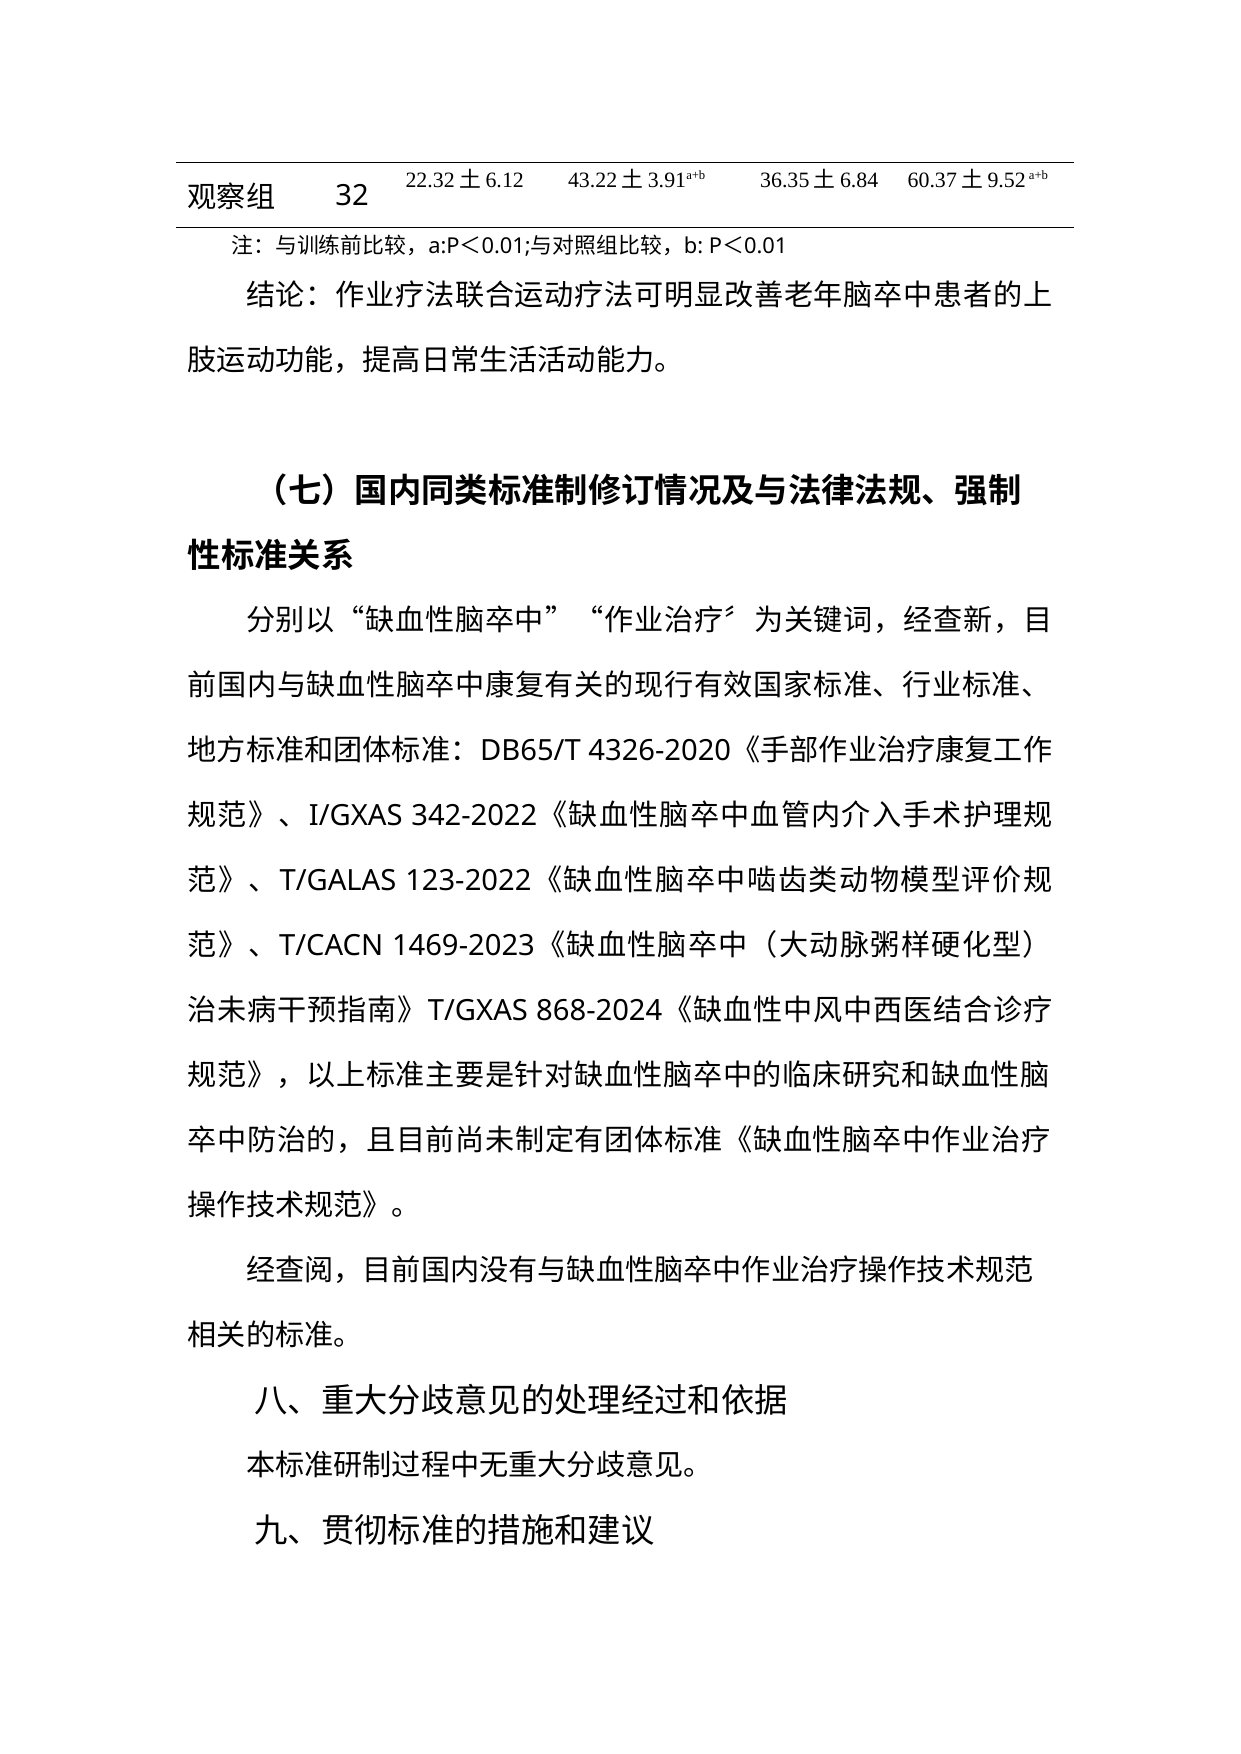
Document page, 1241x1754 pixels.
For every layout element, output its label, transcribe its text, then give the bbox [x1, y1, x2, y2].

text 经查阅，目前国内没有与缺血性脑卒中作业治疗操作技术规范相关的标准。 [187, 1236, 1053, 1366]
text 本标准研制过程中无重大分歧意见。 [187, 1431, 1053, 1496]
text 九、贯彻标准的措施和建议 [187, 1496, 1053, 1561]
table_cell 60.37土9.52 a+b [896, 163, 1073, 227]
table_cell 43.22土3.91a+b [557, 163, 749, 227]
text 分别以“缺血性脑卒中”“作业治疗〞为关键词，经查新，目前国内与缺血性脑卒中康复有关的现行有效国家标准、行业标准、地方标准和团体标准：DB65/T 4326-2020《手部作业治疗康复工作规范》、I/GXAS 342-2022《缺血性脑卒中血管内介入手术护理规范》、T/GALAS 123-2022《缺血性脑卒中啮齿类动物模型评价规范》、T/CACN 1469-2023《缺血性脑卒中（大动脉粥样硬化型）治未病干预指南》T/GXAS 868-2024《缺血性中风中西医结合诊疗规范》，以上标准主要是针对缺血性脑卒中的临床研究和缺血性脑卒中防治的，且目前尚未制定有团体标准《缺血性脑卒中作业治疗操作技术规范》。 [187, 586, 1053, 1236]
table_cell 36.35土6.84 [749, 163, 896, 227]
text 八、重大分歧意见的处理经过和依据 [187, 1366, 1053, 1431]
text （七）国内同类标准制修订情况及与法律法规、强制性标准关系 [187, 456, 1053, 586]
table_cell 32 [324, 163, 394, 227]
table_cell 观察组 [176, 163, 324, 227]
text 结论：作业疗法联合运动疗法可明显改善老年脑卒中患者的上肢运动功能，提高日常生活活动能力。 [187, 261, 1053, 391]
text 注：与训练前比较，a:P＜0.01;与对照组比较，b: P＜0.01 [187, 228, 1053, 261]
table_cell 22.32土6.12 [394, 163, 557, 227]
